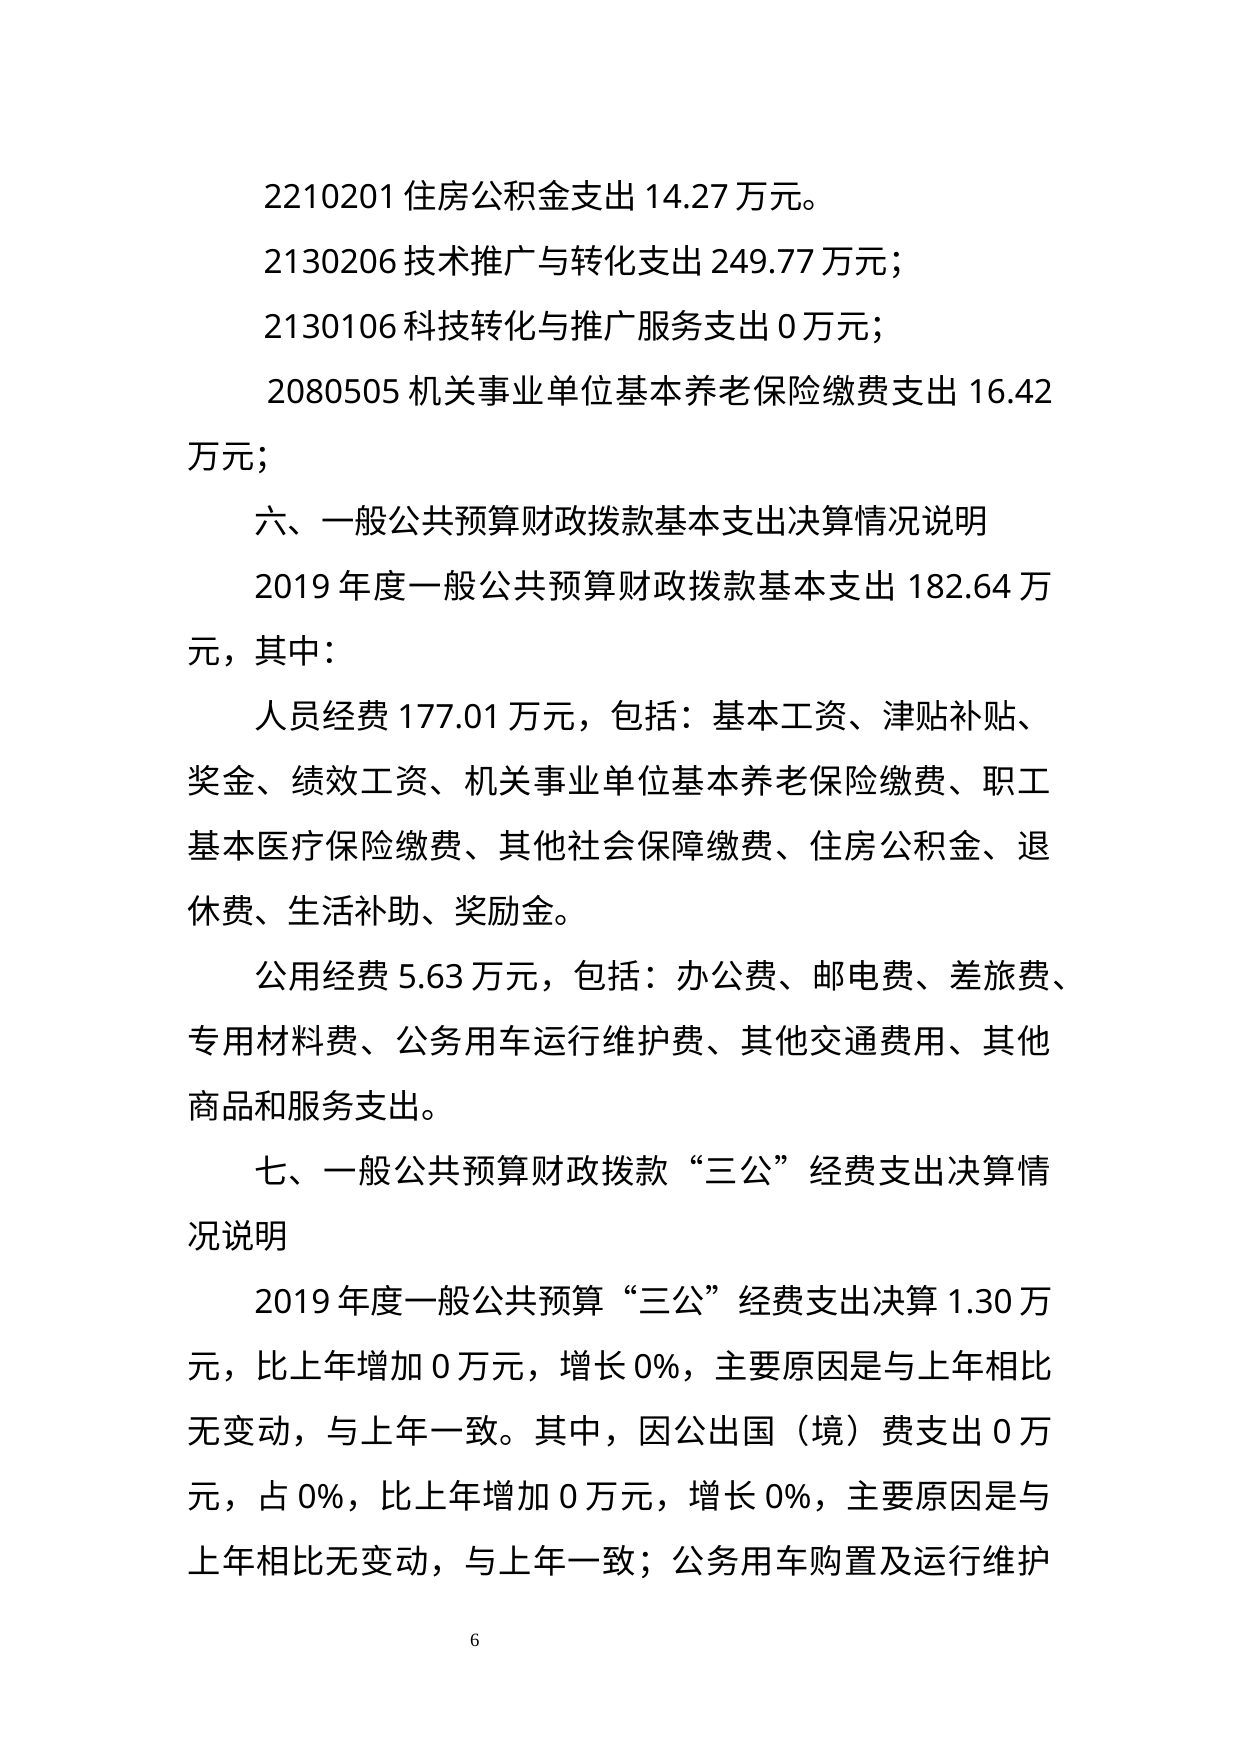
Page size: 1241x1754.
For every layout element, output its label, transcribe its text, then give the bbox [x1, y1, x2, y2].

text 2130206技术推广与转化支出249.77万元； [187, 227, 1053, 292]
text 七、一般公共预算财政拨款“三公”经费支出决算情况说明 [187, 1137, 1053, 1267]
text 公用经费5.63万元，包括：办公费、邮电费、差旅费、专用材料费、公务用车运行维护费、其他交通费用、其他商品和服务支出。 [187, 942, 1053, 1137]
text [187, 1267, 1053, 1592]
text 2210201住房公积金支出14.27万元。 [187, 162, 1053, 227]
text 六、一般公共预算财政拨款基本支出决算情况说明 [187, 487, 1053, 552]
text 人员经费177.01万元，包括：基本工资、津贴补贴、奖金、绩效工资、机关事业单位基本养老保险缴费、职工基本医疗保险缴费、其他社会保障缴费、住房公积金、退休费、生活补助、奖励金。 [187, 682, 1053, 942]
text 2019年度一般公共预算财政拨款基本支出182.64万元，其中： [187, 552, 1053, 682]
text 2080505机关事业单位基本养老保险缴费支出16.42万元； [187, 357, 1053, 487]
text 2130106科技转化与推广服务支出0万元； [187, 292, 1053, 357]
